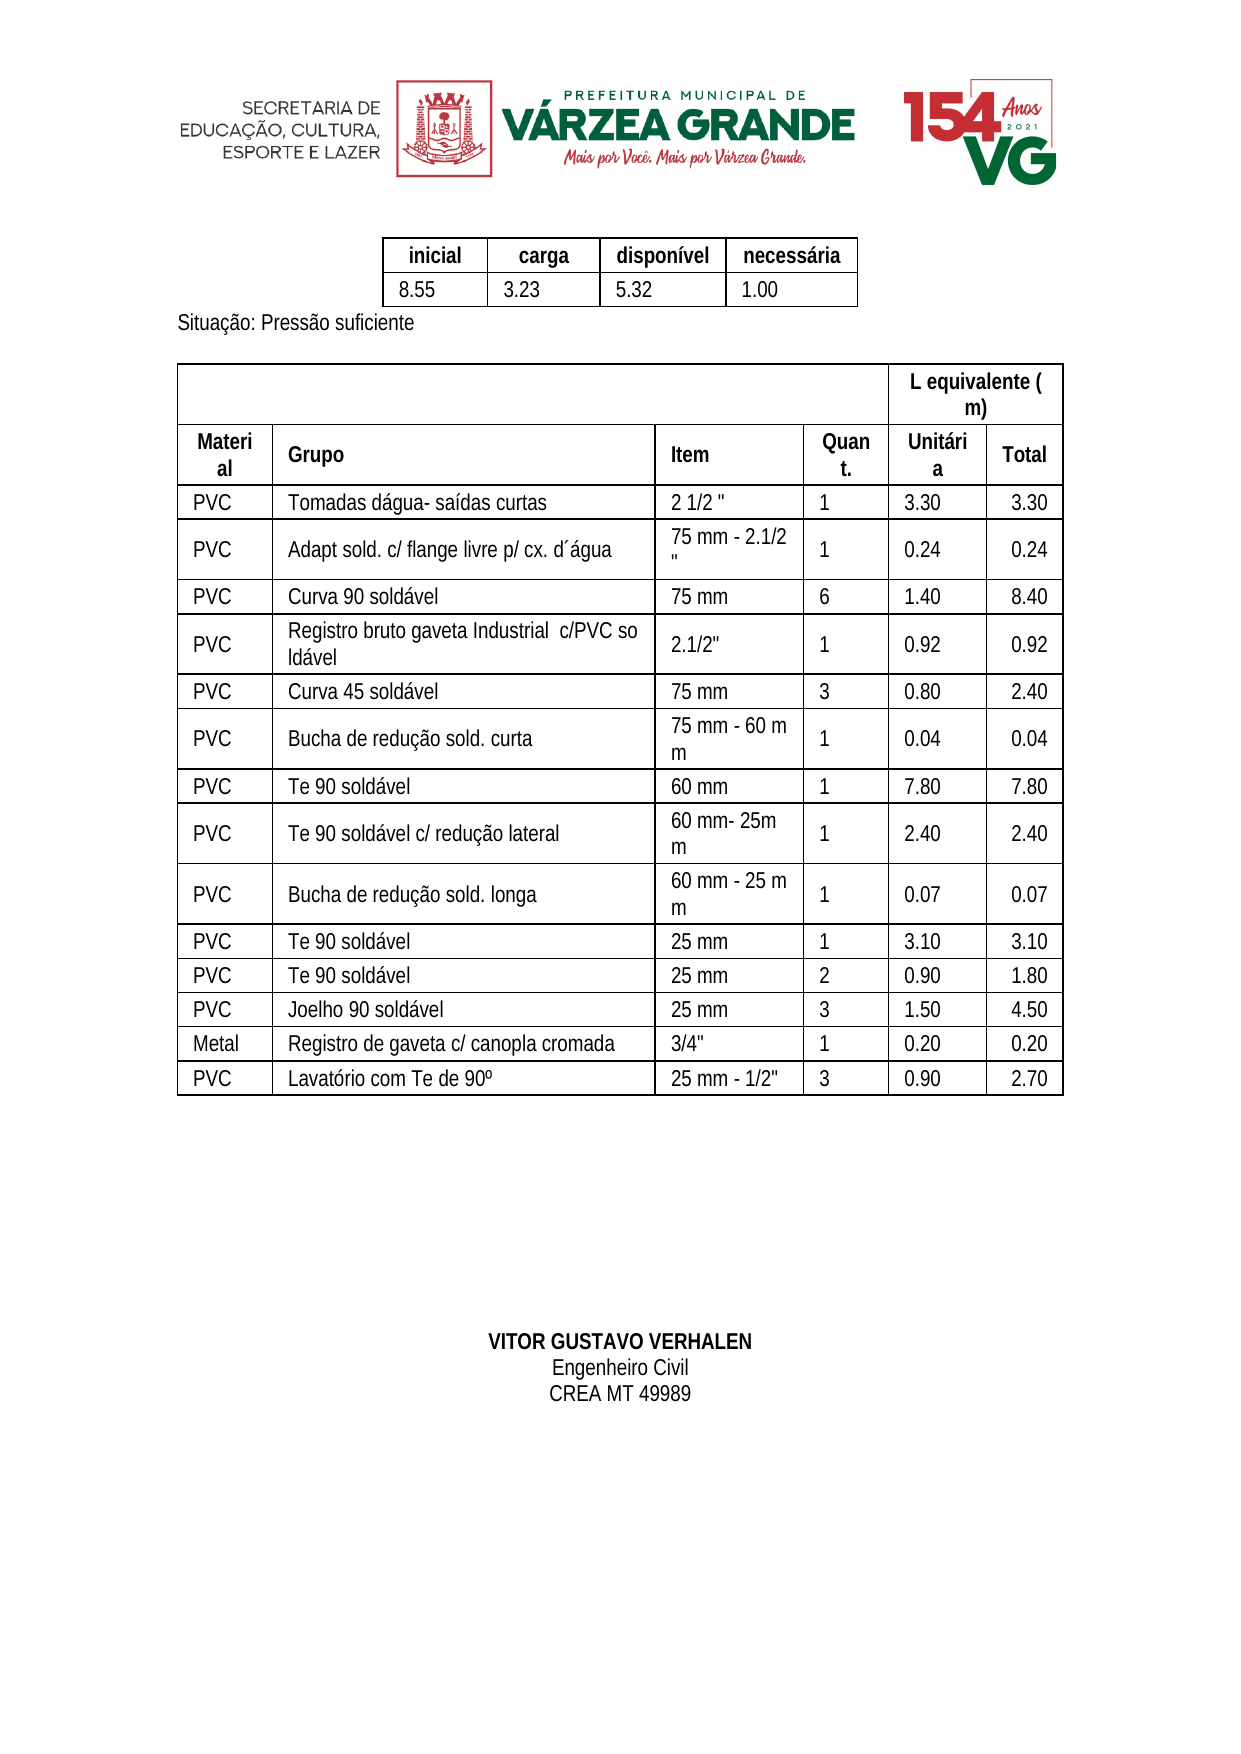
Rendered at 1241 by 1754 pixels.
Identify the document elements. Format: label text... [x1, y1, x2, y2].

table_cell 3.30 [889, 486, 986, 518]
table_cell Grupo [273, 425, 654, 484]
table_cell 25 mm [656, 993, 803, 1026]
table_cell 2.40 [987, 804, 1062, 863]
table_cell 75 mm [656, 580, 803, 613]
table_cell 3.10 [987, 925, 1062, 957]
table_cell Joelho 90 soldável [273, 993, 654, 1026]
table_header L equivalente (m) [889, 365, 1062, 423]
table_cell 60 mm [656, 770, 803, 802]
table_cell 1.40 [889, 580, 986, 613]
table_cell 25 mm - 1/2" [656, 1062, 803, 1094]
table_cell 1 [804, 709, 888, 768]
table_cell 0.20 [889, 1027, 986, 1060]
table_cell 0.92 [889, 615, 986, 673]
table_cell Total [987, 425, 1062, 484]
table_cell 1 [804, 925, 888, 957]
table_cell Quant. [804, 425, 888, 484]
table_cell 1 [804, 486, 888, 518]
table_cell 3.23 [488, 273, 599, 306]
table_cell 75 mm [656, 675, 803, 707]
table_cell 75 mm - 2.1/2" [656, 520, 803, 579]
table_cell 0.20 [987, 1027, 1062, 1060]
table_cell PVC [178, 864, 272, 923]
table_cell Registro bruto gaveta Industrial c/PVC soldável [273, 615, 654, 673]
table_cell Te 90 soldável c/ redução lateral [273, 804, 654, 863]
table_cell 60 mm- 25mm [656, 804, 803, 863]
table_cell Te 90 soldável [273, 925, 654, 957]
table_cell 0.07 [987, 864, 1062, 923]
table_cell 7.80 [987, 770, 1062, 802]
text Engenheiro Civil [177, 1354, 1063, 1380]
table_cell 1.00 [727, 273, 857, 306]
table_cell Dinâmica disponível [601, 239, 725, 271]
table_cell 0.24 [987, 520, 1062, 579]
table_cell Adapt sold. c/ flange livre p/ cx. d´água [273, 520, 654, 579]
table_cell 2 1/2 " [656, 486, 803, 518]
table_cell 1.80 [987, 959, 1062, 992]
table_cell 8.40 [987, 580, 1062, 613]
table_cell 25 mm [656, 925, 803, 957]
table_cell 0.04 [889, 709, 986, 768]
table_cell Curva 45 soldável [273, 675, 654, 707]
table_cell 2.70 [987, 1062, 1062, 1094]
table_cell PVC [178, 959, 272, 992]
table_cell PVC [178, 675, 272, 707]
table_cell 0.04 [987, 709, 1062, 768]
table_cell Item [656, 425, 803, 484]
table_cell 0.90 [889, 959, 986, 992]
table_cell PVC [178, 520, 272, 579]
table_cell Material [178, 425, 272, 484]
table_cell 0.07 [889, 864, 986, 923]
table_cell 0.92 [987, 615, 1062, 673]
text CREA MT 49989 [177, 1380, 1063, 1407]
picture [177, 71, 866, 185]
table_cell PVC [178, 770, 272, 802]
table_cell Registro de gaveta c/ canopla cromada [273, 1027, 654, 1060]
table_cell 6 [804, 580, 888, 613]
table_cell Bucha de redução sold. longa [273, 864, 654, 923]
table_cell 3.10 [889, 925, 986, 957]
table_cell Lavatório com Te de 90º [273, 1062, 654, 1094]
table_cell Perda de carga [488, 239, 599, 271]
table_cell 4.50 [987, 993, 1062, 1026]
table_cell Te 90 soldável [273, 770, 654, 802]
table_cell 60 mm - 25 mm [656, 864, 803, 923]
text VITOR GUSTAVO VERHALEN [177, 1328, 1063, 1354]
table_cell 1 [804, 1027, 888, 1060]
table_cell Tomadas dágua- saídas curtas [273, 486, 654, 518]
table_cell Bucha de redução sold. curta [273, 709, 654, 768]
table_cell Curva 90 soldável [273, 580, 654, 613]
picture [904, 79, 1057, 185]
table_cell PVC [178, 709, 272, 768]
table_cell 75 mm - 60 mm [656, 709, 803, 768]
table_cell PVC [178, 993, 272, 1026]
table_cell 1 [804, 864, 888, 923]
table_cell 25 mm [656, 959, 803, 992]
table_cell 0.24 [889, 520, 986, 579]
table_cell 0.90 [889, 1062, 986, 1094]
table_cell 2 [804, 959, 888, 992]
table_cell Te 90 soldável [273, 959, 654, 992]
table_cell 1 [804, 770, 888, 802]
table_cell PVC [178, 1062, 272, 1094]
table_cell 8.55 [384, 273, 487, 306]
table_cell Unitária [889, 425, 986, 484]
table_cell 1 [804, 804, 888, 863]
table_cell Metal [178, 1027, 272, 1060]
table_cell Mínima necessária [727, 239, 857, 271]
table_cell 2.40 [889, 804, 986, 863]
table_cell 2.1/2" [656, 615, 803, 673]
table_cell PVC [178, 615, 272, 673]
table_cell 2.40 [987, 675, 1062, 707]
table_cell PVC [178, 486, 272, 518]
table_cell 1.50 [889, 993, 986, 1026]
table_cell 1 [804, 520, 888, 579]
table_cell 7.80 [889, 770, 986, 802]
table_cell Estática inicial [384, 239, 487, 271]
table_cell PVC [178, 580, 272, 613]
table_cell 3 [804, 675, 888, 707]
text Situação: Pressão suficiente [177, 309, 1063, 335]
table_cell 0.80 [889, 675, 986, 707]
table_cell PVC [178, 804, 272, 863]
table_cell PVC [178, 925, 272, 957]
table_cell 3 [804, 993, 888, 1026]
table_cell 3/4" [656, 1027, 803, 1060]
table_cell 3.30 [987, 486, 1062, 518]
table_cell 5.32 [601, 273, 725, 306]
table_cell 1 [804, 615, 888, 673]
table_cell 3 [804, 1062, 888, 1094]
table_header [178, 365, 888, 423]
